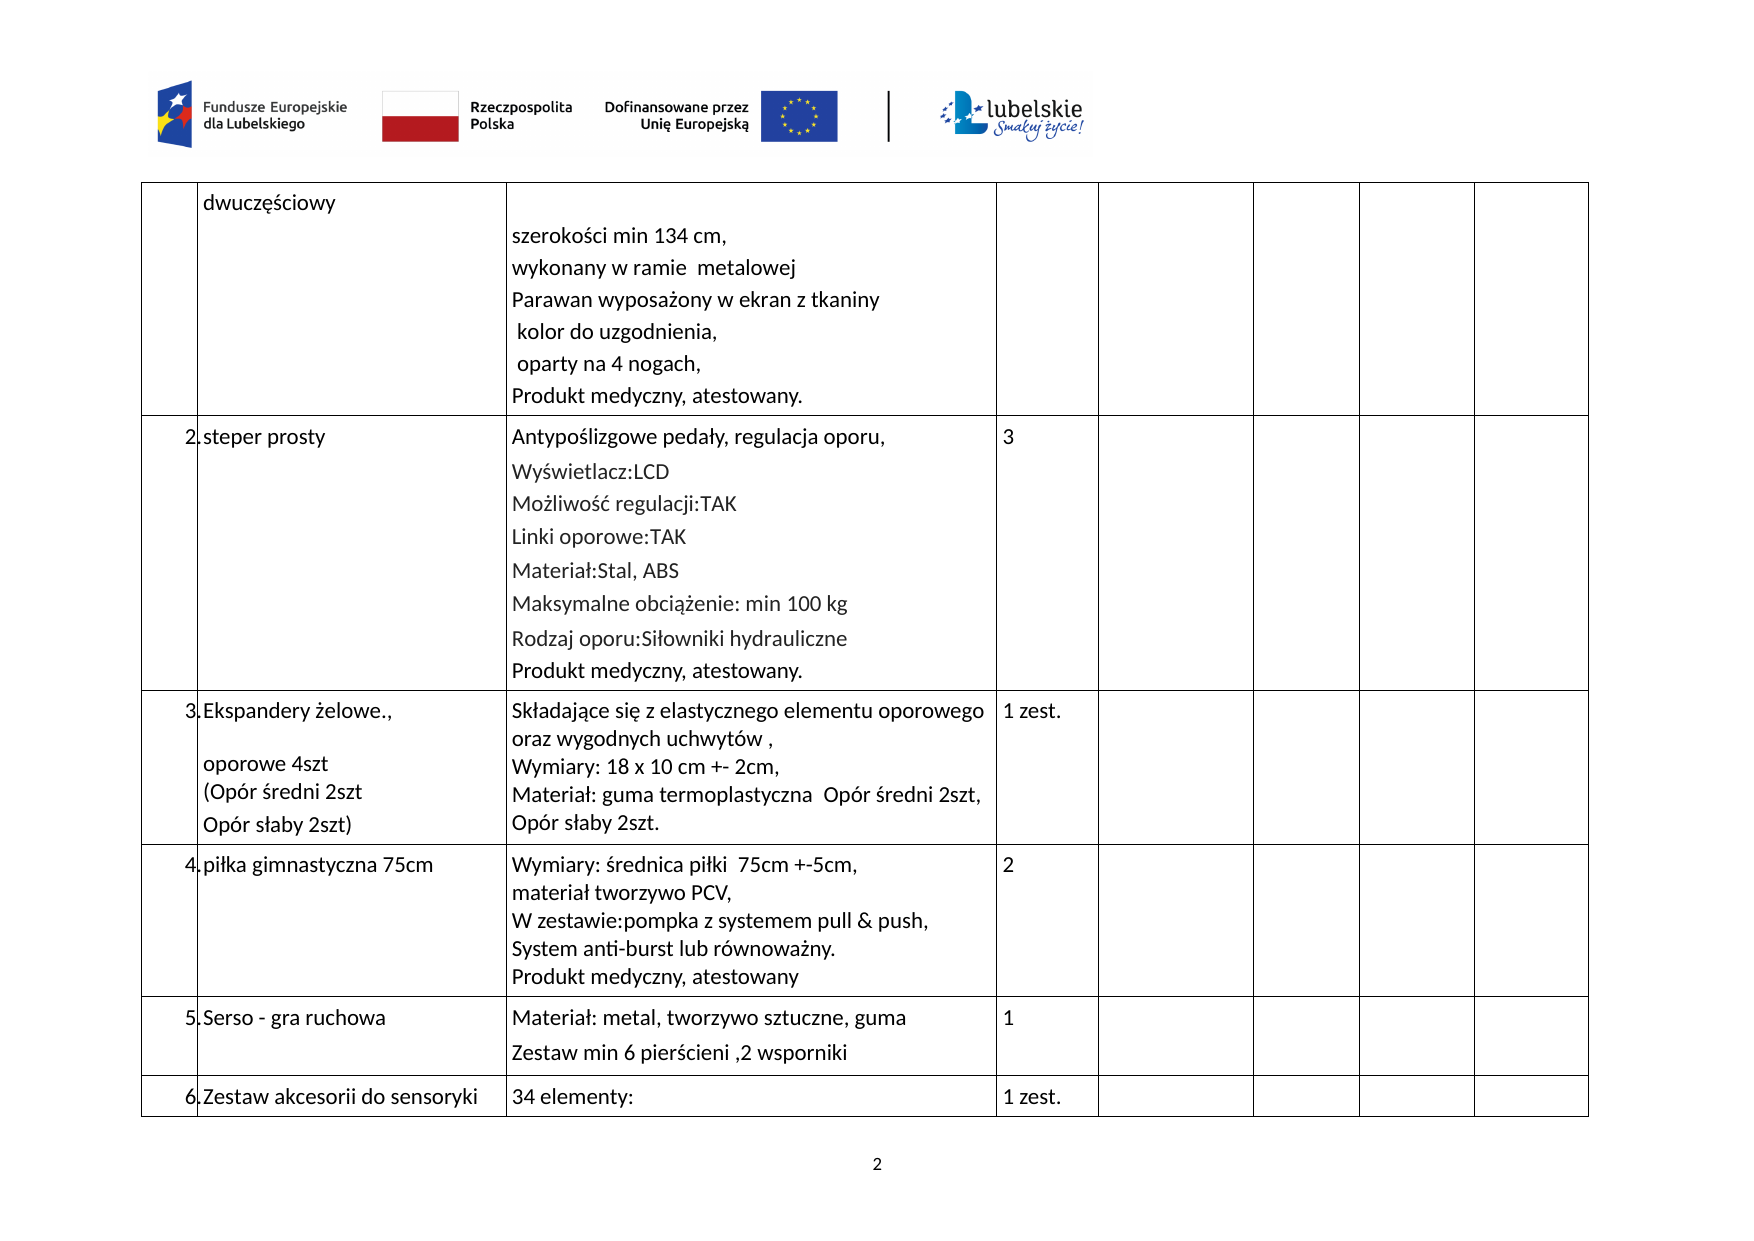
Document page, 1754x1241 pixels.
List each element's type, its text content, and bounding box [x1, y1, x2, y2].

table_cell Ekspandery żelowe., oporowe 4szt (Opór średni 2szt Opór słaby 2szt) [198, 691, 506, 843]
table_cell [1360, 845, 1474, 996]
table_cell piłka gimnastyczna 75cm [198, 845, 506, 996]
table_cell steper prosty [198, 416, 506, 690]
table_cell Zestaw akcesorii do sensoryki (piłki, wałki, ringi itp) [198, 1076, 506, 1116]
table_cell [1360, 183, 1474, 415]
table_cell [142, 416, 197, 690]
table_cell [1475, 1076, 1588, 1116]
table_cell [1475, 183, 1588, 415]
table_cell [1099, 1076, 1253, 1116]
table_cell [1360, 997, 1474, 1075]
table_cell [1099, 997, 1253, 1075]
table_cell [1099, 183, 1253, 415]
table_cell Parawan medyczny dwuczęściowy [198, 183, 506, 415]
table_cell [1099, 416, 1253, 690]
table_cell [1254, 691, 1359, 843]
table_cell 1 zest. [997, 1076, 1098, 1116]
table_cell [1099, 691, 1253, 843]
table_cell 1 [997, 997, 1098, 1075]
table_cell Antypoślizgowe pedały, regulacja oporu, Wyświetlacz:LCD Możliwość regulacji:TAK Linki oporowe:TAK Materiał:Stal, ABS Maksymalne obciążenie: min 100 kg Rodzaj oporu:Siłowniki hydrauliczne Produkt medyczny, atestowany. [507, 416, 996, 690]
table_cell Serso - gra ruchowa [198, 997, 506, 1075]
table_cell 2 [997, 183, 1098, 415]
table_cell [1475, 845, 1588, 996]
table_cell [1360, 691, 1474, 843]
table_cell [1254, 1076, 1359, 1116]
table_cell [1254, 416, 1359, 690]
table_cell [142, 997, 197, 1075]
table_cell Wymiary: średnica piłki 75cm +-5cm, materiał tworzywo PCV, W zestawie:pompka z systemem pull & push, System anti-burst lub równoważny. Produkt medyczny, atestowany [507, 845, 996, 996]
table_cell [1254, 997, 1359, 1075]
table_cell [1254, 845, 1359, 996]
picture [148, 71, 1093, 157]
table_cell [142, 845, 197, 996]
table_cell [1360, 1076, 1474, 1116]
table_cell [1475, 691, 1588, 843]
table_cell [142, 691, 197, 843]
table_cell [142, 1076, 197, 1116]
table_cell [1099, 845, 1253, 996]
table_cell [1254, 183, 1359, 415]
table_cell Materiał: metal, tworzywo sztuczne, guma Zestaw min 6 pierścieni ,2 wsporniki [507, 997, 996, 1075]
table_cell [142, 183, 197, 415]
table_cell [1475, 997, 1588, 1075]
table_cell [1360, 416, 1474, 690]
table_cell 2 [997, 845, 1098, 996]
table_cell 1 zest. [997, 691, 1098, 843]
table_cell [1475, 416, 1588, 690]
table_cell Składające się z elastycznego elementu oporowego oraz wygodnych uchwytów , Wymiary: 18 x 10 cm +- 2cm, Materiał: guma termoplastyczna Opór średni 2szt, Opór słaby 2szt. [507, 691, 996, 843]
table_cell 3 [997, 416, 1098, 690]
